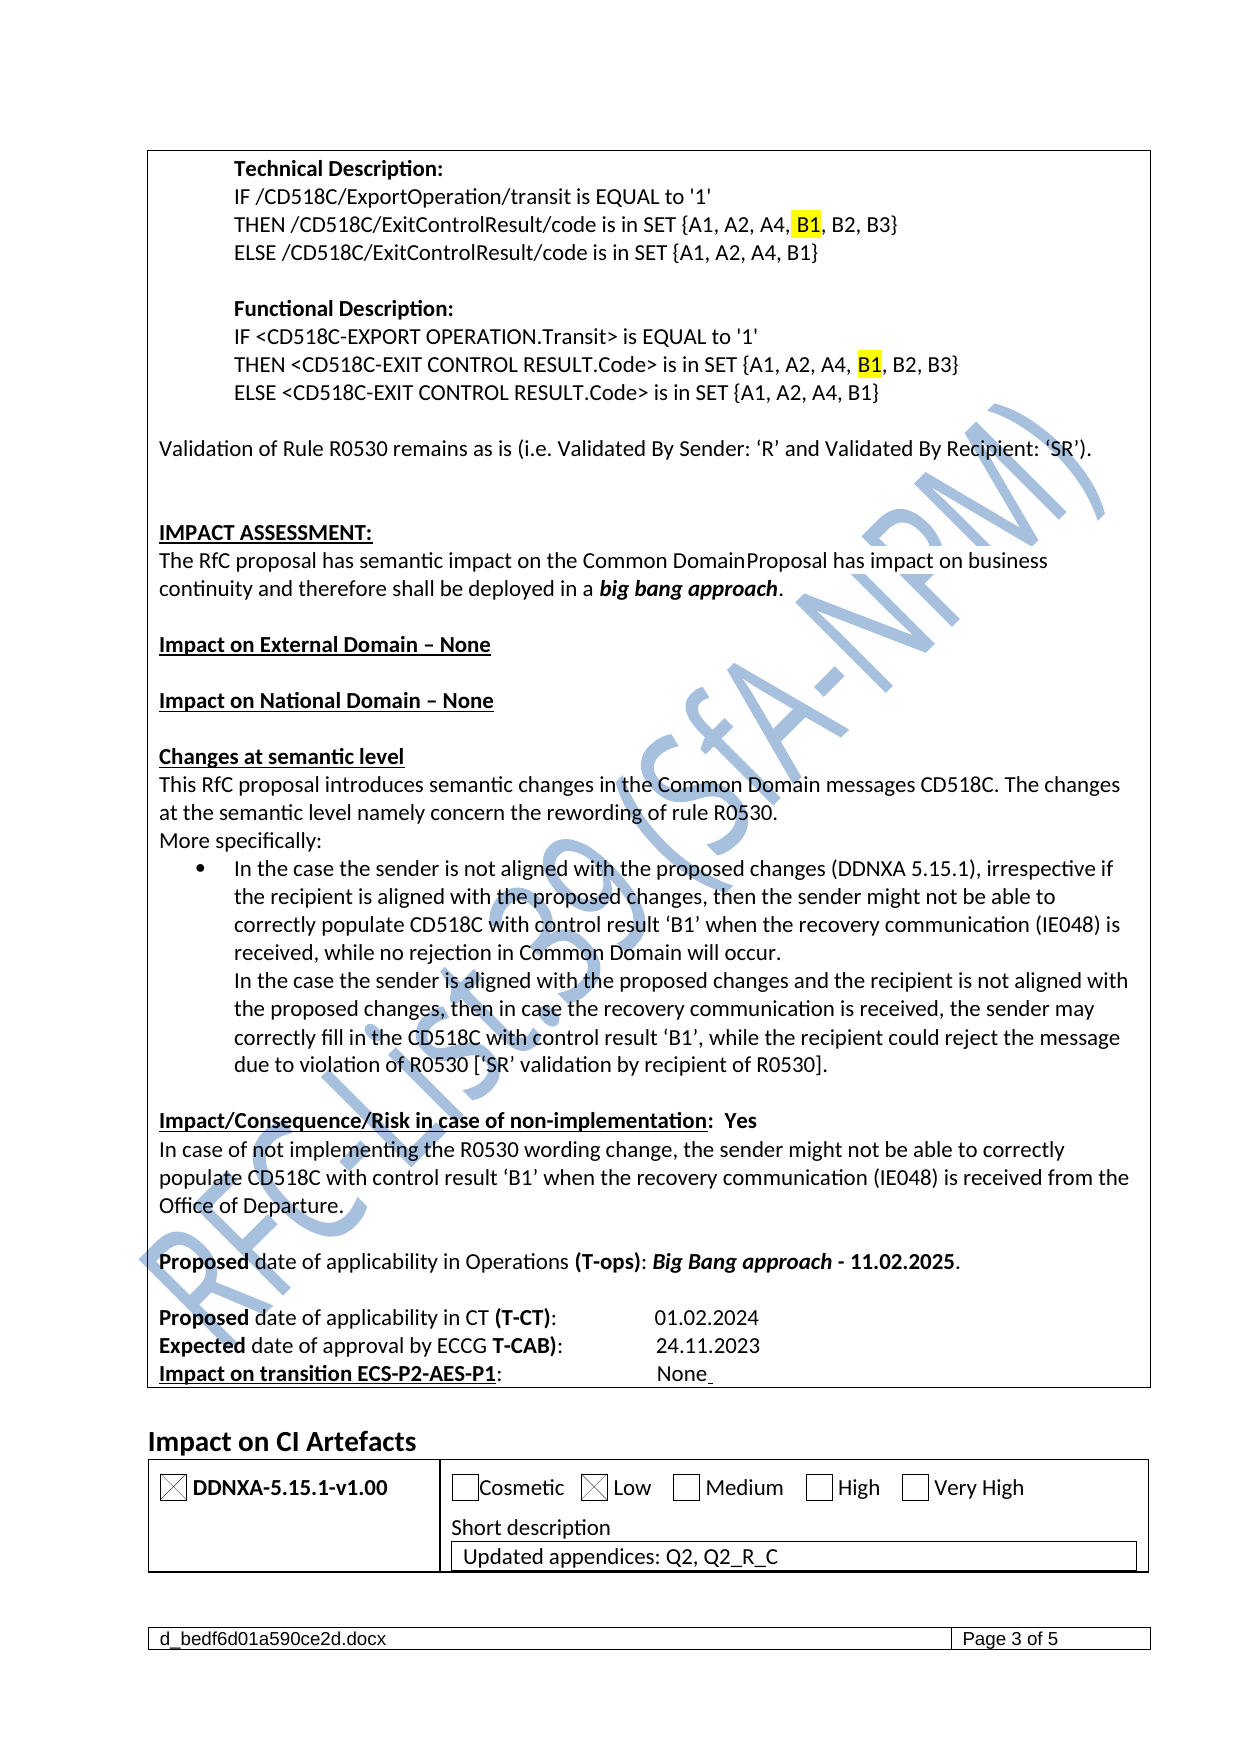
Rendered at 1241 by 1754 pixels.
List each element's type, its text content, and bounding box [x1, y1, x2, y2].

text Impact on CI Artefacts [148, 1423, 1102, 1459]
table_header DDNXA-5.15.1-v1.00 [149, 1460, 439, 1571]
table_header Cosmetic Low Medium High Very High Short description [441, 1460, 1148, 1571]
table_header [148, 151, 1150, 1387]
